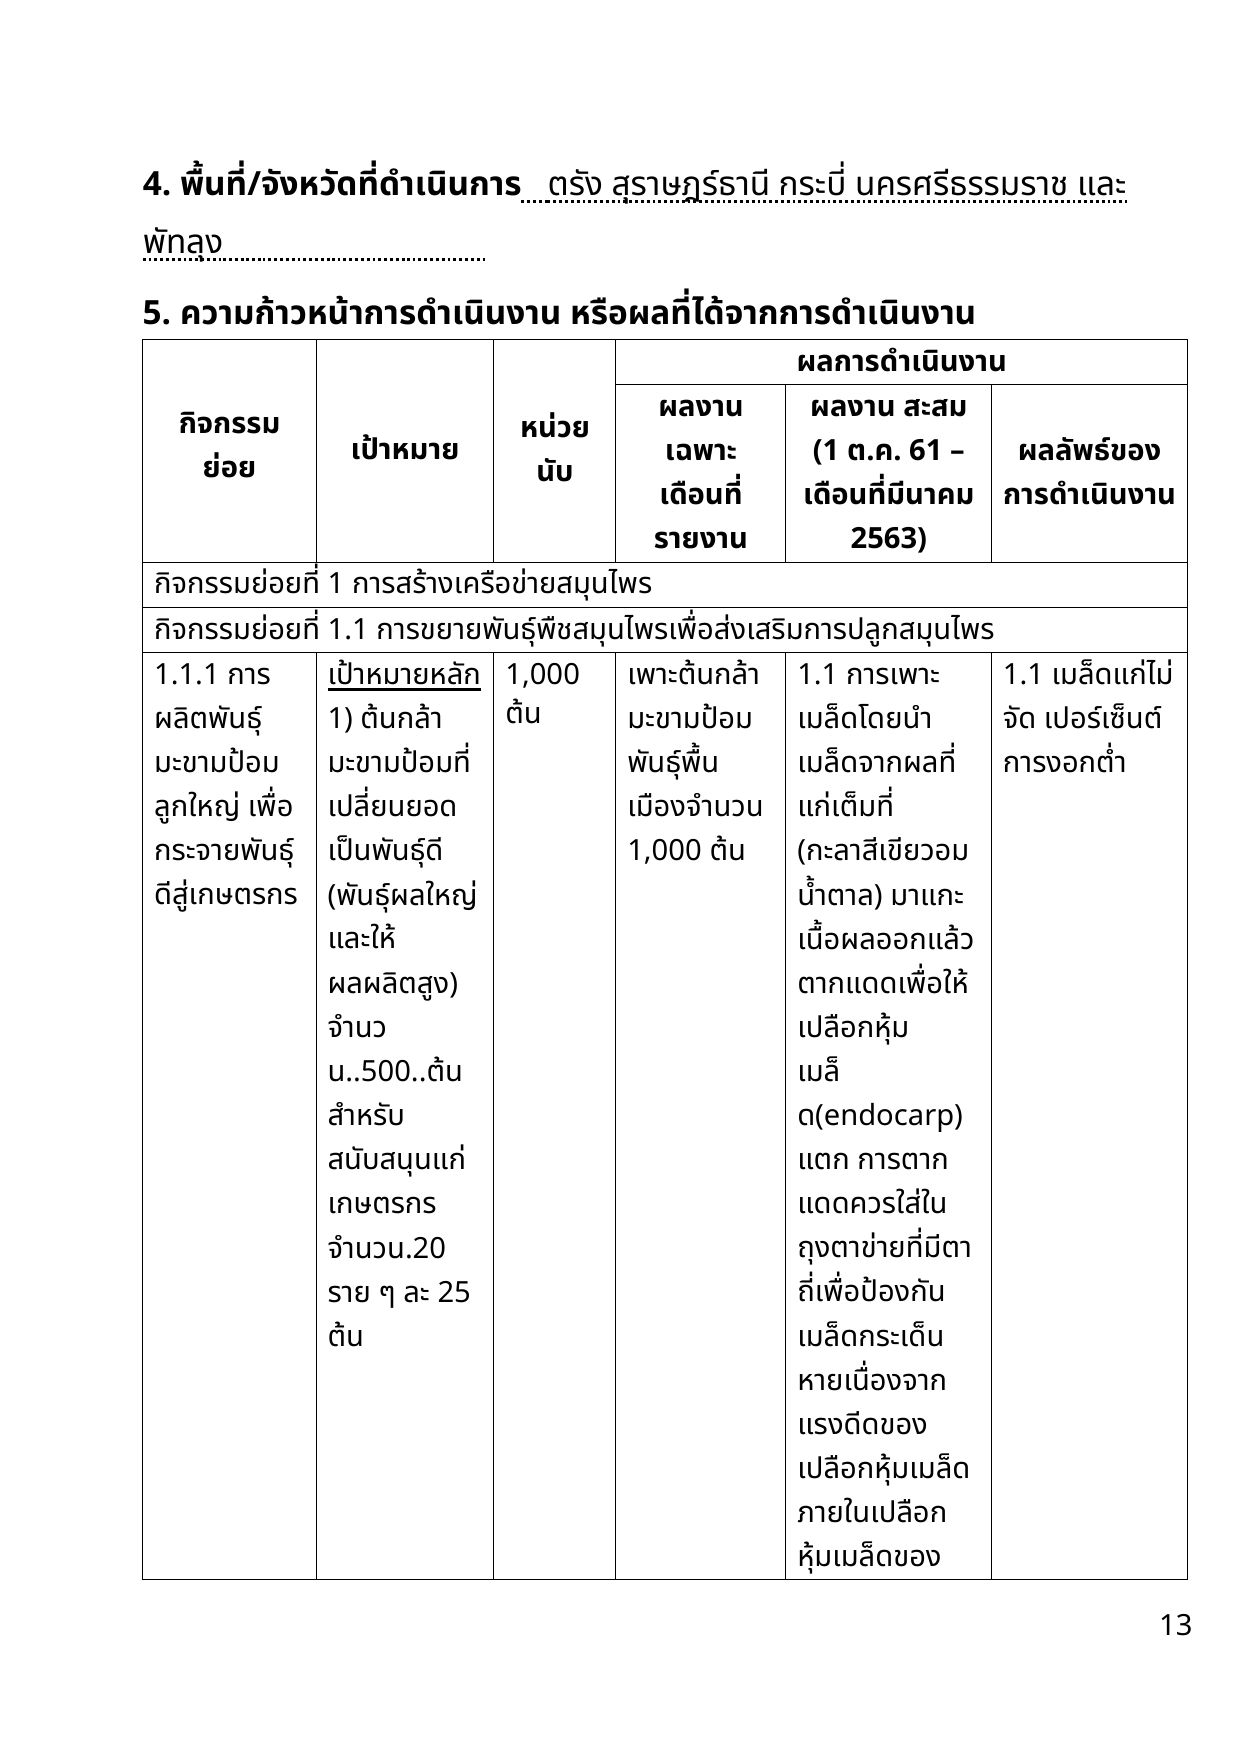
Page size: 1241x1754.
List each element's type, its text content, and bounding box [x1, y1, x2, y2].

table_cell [616, 653, 785, 1579]
table_cell 1,000 ต้น [494, 653, 615, 1579]
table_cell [143, 653, 316, 1579]
table_cell ผลงานเฉพาะ เดือนที่รายงาน [616, 385, 785, 562]
table_header กิจกรรมย่อย [143, 340, 316, 562]
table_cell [992, 653, 1187, 1579]
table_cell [317, 653, 493, 1579]
table_cell ผลลัพธ์ของการดำเนินงาน [992, 385, 1187, 562]
text 4. พื้นที่/จังหวัดที่ดำเนินการ ตรัง สุราษฎร์ธานี กระบี่ นครศรีธรรมราช และพัทลุง [143, 160, 1192, 268]
table_cell กิจกรรมย่อยที่ 1.1 การขยายพันธุ์พืชสมุนไพรเพื่อส่งเสริมการปลูกสมุนไพร [143, 608, 1187, 652]
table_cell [786, 653, 991, 1579]
table_cell ผลงาน สะสม (1 ต.ค. 61 – เดือนที่มีนาคม 2563) [786, 385, 991, 562]
text 5. ความก้าวหน้าการดำเนินงาน หรือผลที่ได้จากการดำเนินงาน [142, 288, 1192, 339]
table_header ผลการดำเนินงาน [616, 340, 1187, 384]
table_header หน่วยนับ [494, 340, 615, 562]
table_cell กิจกรรมย่อยที่ 1 การสร้างเครือข่ายสมุนไพร [143, 563, 1187, 607]
table_header เป้าหมาย [317, 340, 493, 562]
